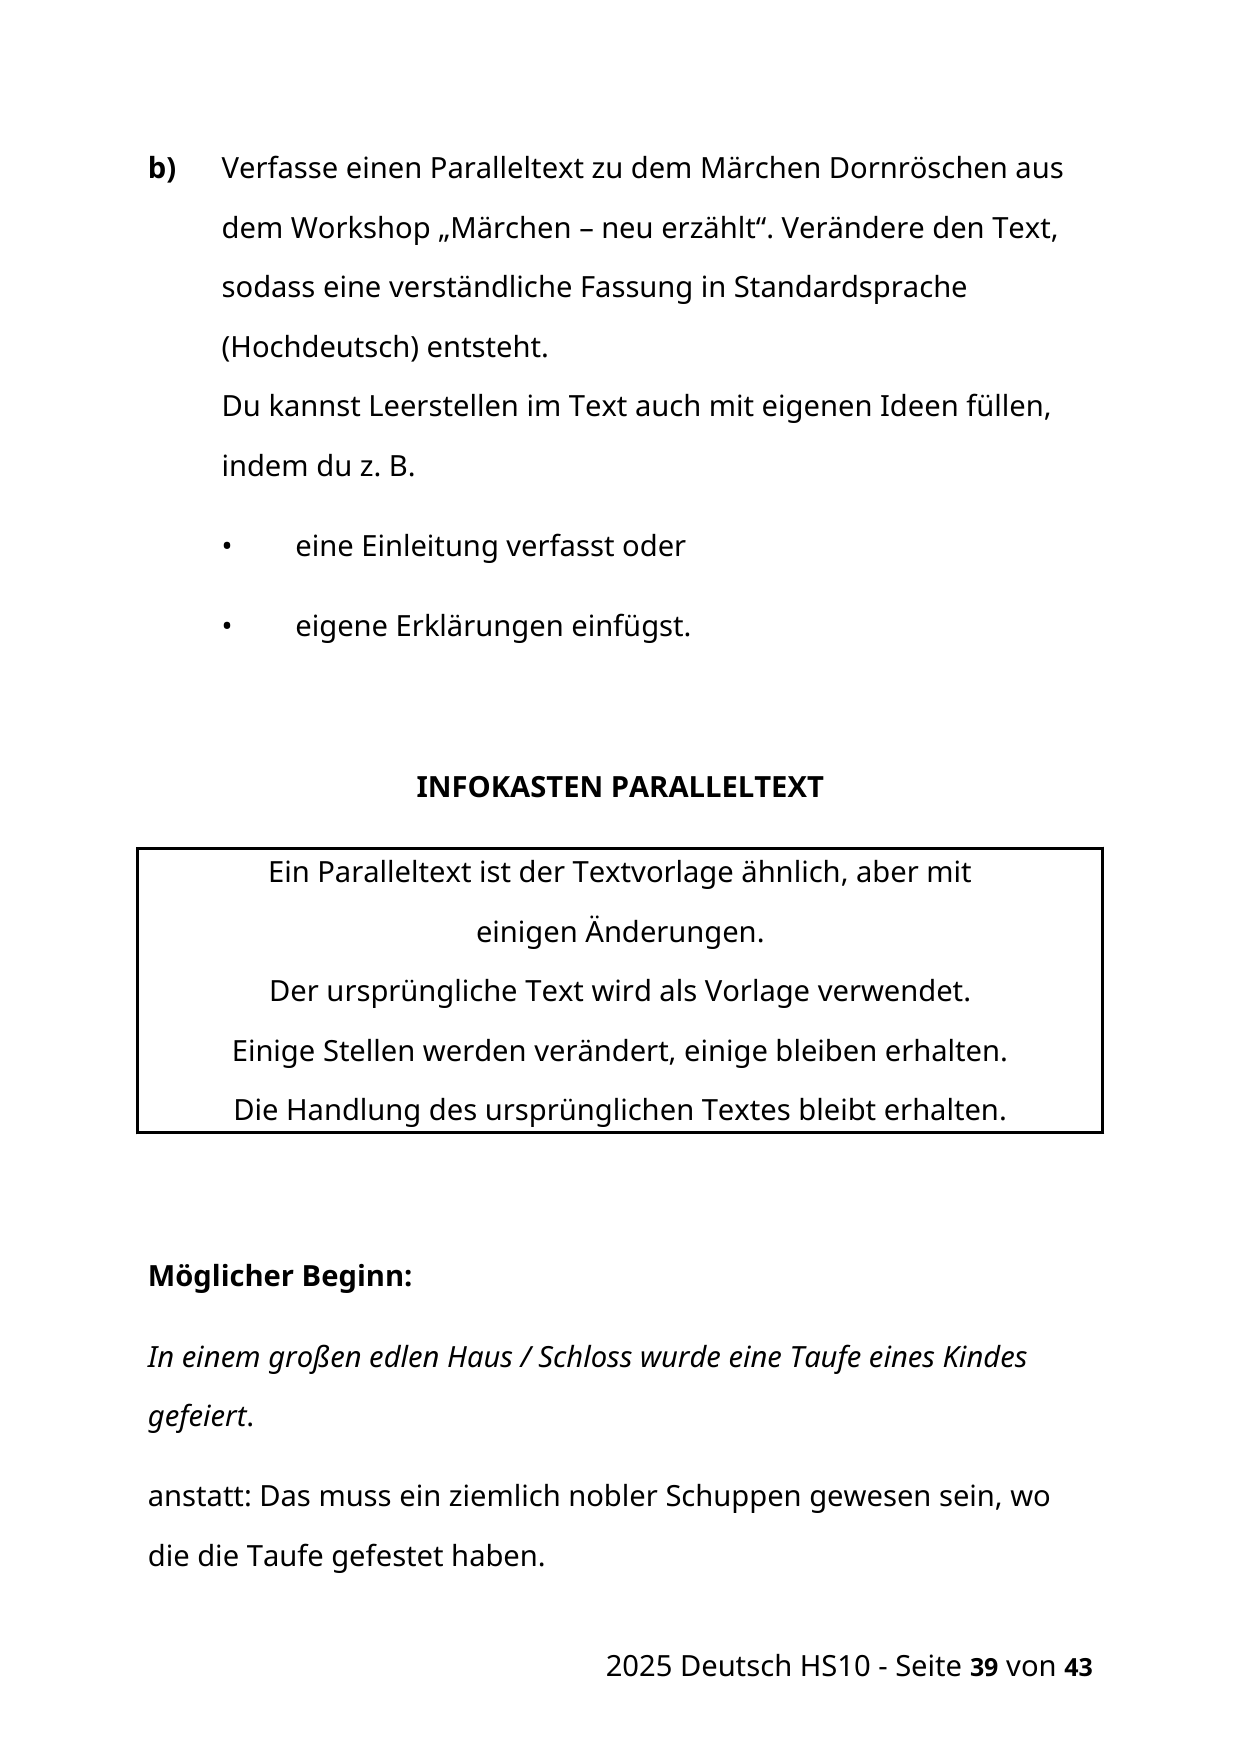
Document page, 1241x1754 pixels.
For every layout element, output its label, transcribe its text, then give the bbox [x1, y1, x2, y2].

text • eine Einleitung verfasst oder [221, 525, 1093, 565]
text Ein Paralleltext ist der Textvorlage ähnlich, aber mit einigen Änderungen. Der ursprüngliche Text wird als Vorlage verwendet. Einige Stellen werden verändert, einige bleiben erhalten. Die Handlung des ursprünglichen Textes bleibt erhalten. [139, 850, 1101, 1131]
text anstatt: Das muss ein ziemlich nobler Schuppen gewesen sein, wo die die Taufe gefestet haben. [148, 1476, 1093, 1575]
text INFOKASTEN PARALLELTEXT [148, 766, 1093, 806]
text b) Verfasse einen Paralleltext zu dem Märchen Dornröschen aus dem Workshop „Märchen – neu erzählt“. Verändere den Text, sodass eine verständliche Fassung in Standardsprache (Hochdeutsch) entsteht. Du kannst Leerstellen im Text auch mit eigenen Ideen füllen, indem du z. B. [148, 148, 1093, 485]
text • eigene Erklärungen einfügst. [221, 606, 1093, 645]
text In einem großen edlen Haus / Schloss wurde eine Taufe eines Kindes gefeiert. [148, 1336, 1093, 1435]
text Möglicher Beginn: [148, 1256, 1093, 1295]
